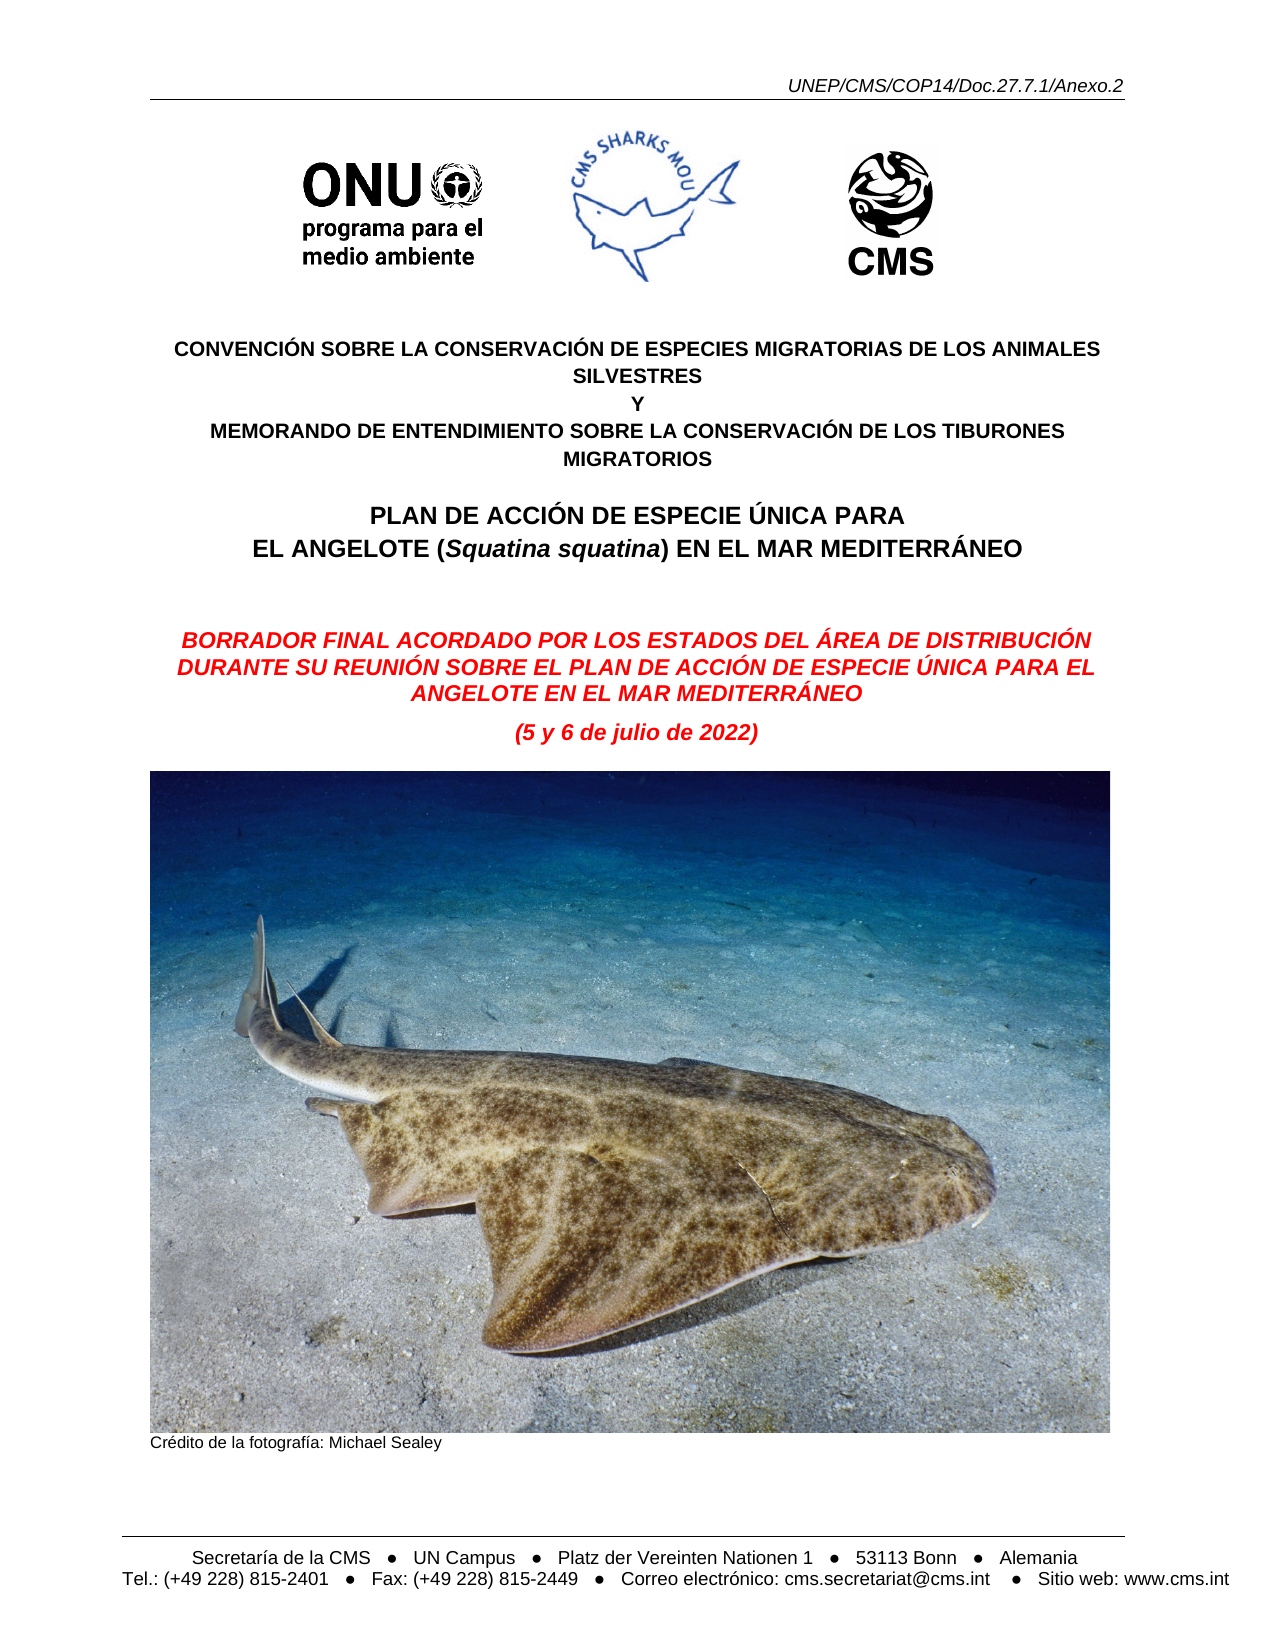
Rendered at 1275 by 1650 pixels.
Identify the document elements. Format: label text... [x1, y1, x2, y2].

text EL ANGELOTE (Squatina squatina) EN EL MAR MEDITERRÁNEO [150, 534, 1125, 562]
text MEMORANDO DE ENTENDIMIENTO SOBRE LA CONSERVACIÓN DE LOS TIBURONES MIGRATORIOS [150, 419, 1125, 471]
text CONVENCIÓN SOBRE LA CONSERVACIÓN DE ESPECIES MIGRATORIAS DE LOS ANIMALES SILVESTRES [150, 337, 1125, 388]
picture [281, 101, 504, 324]
picture [150, 771, 1111, 1433]
picture [844, 145, 939, 278]
text Y [150, 392, 1125, 416]
text Crédito de la fotografía: Michael Sealey [150, 1433, 1096, 1452]
text BORRADOR FINAL ACORDADO POR LOS ESTADOS DEL ÁREA DE DISTRIBUCIÓN DURANTE SU REUNIÓN SOBRE EL PLAN DE ACCIÓN DE ESPECIE ÚNICA PARA EL ANGELOTE EN EL MAR MEDITERRÁNEO [150, 627, 1125, 706]
text (5 y 6 de julio de 2022) [150, 719, 1125, 745]
text PLAN DE ACCIÓN DE ESPECIE ÚNICA PARA [150, 501, 1125, 529]
